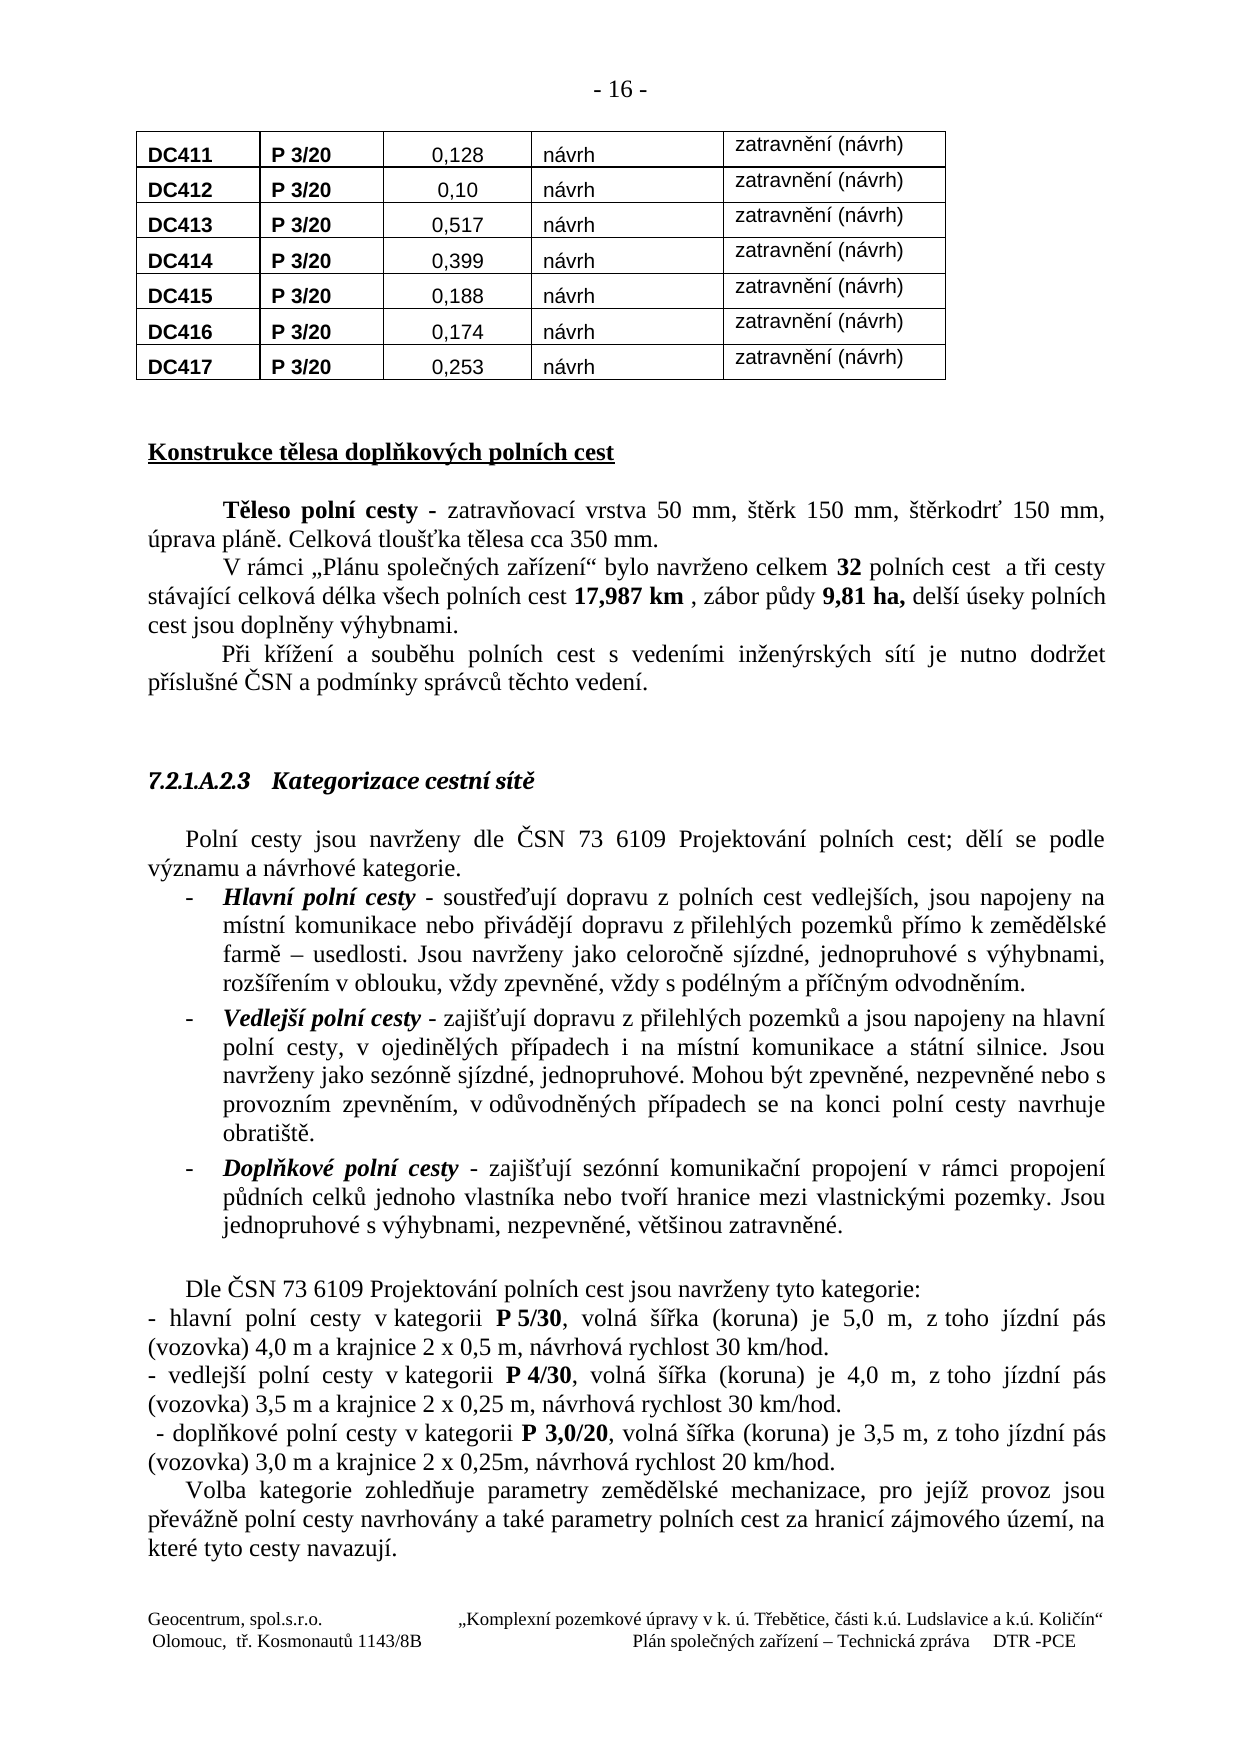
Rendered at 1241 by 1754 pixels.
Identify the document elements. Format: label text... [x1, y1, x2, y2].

table_cell P 3/20 [261, 309, 383, 343]
table_cell DC414 [137, 238, 259, 273]
table_cell 0,253 [384, 345, 531, 379]
table_cell návrh [532, 168, 723, 202]
table_cell zatravnění (návrh) [724, 345, 945, 379]
text Při křížení a souběhu polních cest s vedeními inženýrských sítí je nutno dodržet příslušné ČSN a podmínky správců těchto vedení. [148, 639, 1106, 696]
table_cell zatravnění (návrh) [724, 132, 945, 166]
table_cell P 3/20 [261, 274, 383, 308]
table_cell P 3/20 [261, 238, 383, 273]
table_cell DC415 [137, 274, 259, 308]
text Polní cesty jsou navrženy dle ČSN 73 6109 Projektování polních cest; dělí se podle významu a návrhové kategorie. [148, 824, 1106, 882]
list Hlavní polní cesty - soustřeďují dopravu z polních cest vedlejších, jsou napojeny na místní komunikace nebo přivádějí dopravu z přilehlých pozemků přímo k zemědělské farmě – usedlosti. Jsou navrženy jako celoročně sjízdné, jednopruhové s výhybnami, rozšířením v oblouku, vždy zpevněné, vždy s podélným a příčným odvodněním. [185, 882, 1106, 997]
table_cell 0,174 [384, 309, 531, 343]
table_cell DC412 [137, 168, 259, 202]
text V rámci „Plánu společných zařízení“ bylo navrženo celkem 32 polních cest a tři cesty stávající celková délka všech polních cest 17,987 km , zábor půdy 9,81 ha, delší úseky polních cest jsou doplněny výhybnami. [148, 552, 1106, 639]
table_cell 0,399 [384, 238, 531, 273]
list Vedlejší polní cesty - zajišťují dopravu z přilehlých pozemků a jsou napojeny na hlavní polní cesty, v ojedinělých případech i na místní komunikace a státní silnice. Jsou navrženy jako sezónně sjízdné, jednopruhové. Mohou být zpevněné, nezpevněné nebo s provozním zpevněním, v odůvodněných případech se na konci polní cesty navrhuje obratiště. [185, 1003, 1106, 1147]
table_cell P 3/20 [261, 168, 383, 202]
list Doplňkové polní cesty - zajišťují sezónní komunikační propojení v rámci propojení půdních celků jednoho vlastníka nebo tvoří hranice mezi vlastnickými pozemky. Jsou jednopruhové s výhybnami, nezpevněné, většinou zatravněné. [185, 1153, 1106, 1239]
table_cell 0,128 [384, 132, 531, 166]
table_cell zatravnění (návrh) [724, 203, 945, 237]
table_cell 0,10 [384, 168, 531, 202]
table_cell návrh [532, 203, 723, 237]
table_cell DC417 [137, 345, 259, 379]
table_cell zatravnění (návrh) [724, 168, 945, 202]
text Těleso polní cesty - zatravňovací vrstva 50 mm, štěrk 150 mm, štěrkodrť 150 mm, úprava pláně. Celková tloušťka tělesa cca 350 mm. [148, 495, 1106, 552]
table_cell 0,517 [384, 203, 531, 237]
table_cell P 3/20 [261, 132, 383, 166]
text - vedlejší polní cesty v kategorii P 4/30, volná šířka (koruna) je 4,0 m, z toho jízdní pás (vozovka) 3,5 m a krajnice 2 x 0,25 m, návrhová rychlost 30 km/hod. [148, 1360, 1106, 1418]
text Konstrukce tělesa doplňkových polních cest [148, 437, 1106, 466]
table_cell návrh [532, 132, 723, 166]
table_cell DC413 [137, 203, 259, 237]
table_cell návrh [532, 345, 723, 379]
table_cell P 3/20 [261, 203, 383, 237]
table_cell P 3/20 [261, 345, 383, 379]
text - hlavní polní cesty v kategorii P 5/30, volná šířka (koruna) je 5,0 m, z toho jízdní pás (vozovka) 4,0 m a krajnice 2 x 0,5 m, návrhová rychlost 30 km/hod. [148, 1303, 1106, 1360]
table_cell zatravnění (návrh) [724, 274, 945, 308]
text - doplňkové polní cesty v kategorii P 3,0/20, volná šířka (koruna) je 3,5 m, z toho jízdní pás (vozovka) 3,0 m a krajnice 2 x 0,25m, návrhová rychlost 20 km/hod. [148, 1418, 1106, 1475]
table_cell návrh [532, 274, 723, 308]
table_cell DC416 [137, 309, 259, 343]
table_cell zatravnění (návrh) [724, 309, 945, 343]
text Dle ČSN 73 6109 Projektování polních cest jsou navrženy tyto kategorie: [148, 1274, 1106, 1303]
text Volba kategorie zohledňuje parametry zemědělské mechanizace, pro jejíž provoz jsou převážně polní cesty navrhovány a také parametry polních cest za hranicí zájmového území, na které tyto cesty navazují. [148, 1475, 1106, 1562]
table_cell zatravnění (návrh) [724, 238, 945, 273]
subtitle 7.2.1.A.2.3 Kategorizace cestní sítě [148, 767, 1106, 795]
table_cell návrh [532, 238, 723, 273]
table_cell návrh [532, 309, 723, 343]
table_cell 0,188 [384, 274, 531, 308]
table_cell DC411 [137, 132, 259, 166]
